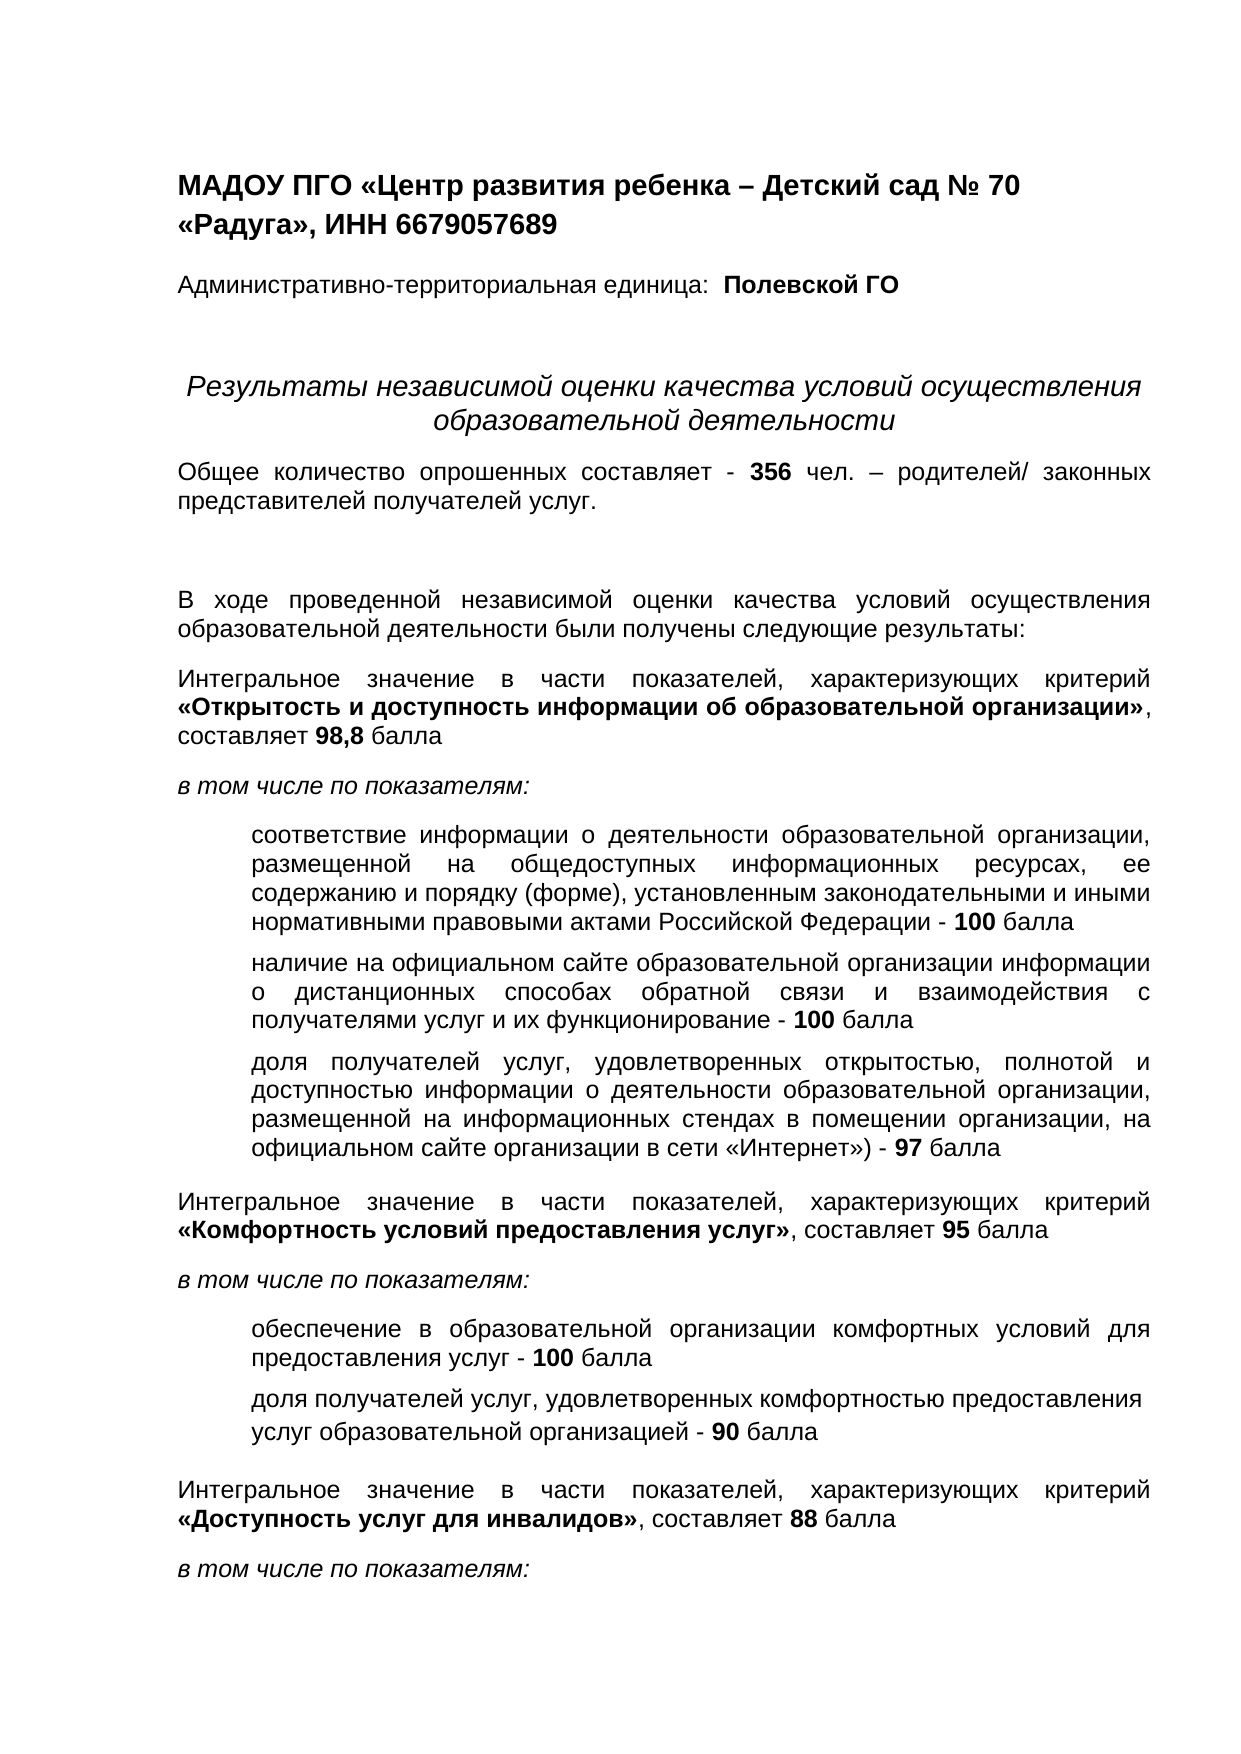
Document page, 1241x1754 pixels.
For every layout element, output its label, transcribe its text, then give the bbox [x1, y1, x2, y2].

text Административно-территориальная единица: Полевской ГО [177, 270, 1152, 299]
text в том числе по показателям: [177, 1265, 1152, 1293]
text в том числе по показателям: [177, 771, 1152, 799]
text Интегральное значение в части показателей, характеризующих критерий «Комфортность условий предоставления услуг», составляет 95 балла [177, 1186, 1152, 1244]
text Общее количество опрошенных составляет - 356 чел. – родителей/ законных представителей получателей услуг. [177, 457, 1152, 515]
subtitle МАДОУ ПГО «Центр развития ребенка – Детский сад № 70 «Радуга», ИНН 6679057689 [177, 168, 1152, 240]
text Интегральное значение в части показателей, характеризующих критерий «Открытость и доступность информации об образовательной организации», составляет 98,8 балла [177, 663, 1152, 750]
text доля получателей услуг, удовлетворенных комфортностью предоставления услуг образовательной организацией - 90 балла [251, 1384, 1152, 1446]
text доля получателей услуг, удовлетворенных открытостью, полнотой и доступностью информации о деятельности образовательной организации, размещенной на информационных стендах в помещении организации, на официальном сайте организации в сети «Интернет») - 97 балла [251, 1046, 1152, 1161]
text в том числе по показателям: [177, 1554, 1152, 1582]
text соответствие информации о деятельности образовательной организации, размещенной на общедоступных информационных ресурсах, ее содержанию и порядку (форме), установленным законодательными и иными нормативными правовыми актами Российской Федерации - 100 балла [251, 820, 1152, 935]
text наличие на официальном сайте образовательной организации информации о дистанционных способах обратной связи и взаимодействия с получателями услуг и их функционирование - 100 балла [251, 948, 1152, 1034]
text обеспечение в образовательной организации комфортных условий для предоставления услуг - 100 балла [251, 1314, 1152, 1372]
text Интегральное значение в части показателей, характеризующих критерий «Доступность услуг для инвалидов», составляет 88 балла [177, 1475, 1152, 1533]
text В ходе проведенной независимой оценки качества условий осуществления образовательной деятельности были получены следующие результаты: [177, 585, 1152, 643]
text Результаты независимой оценки качества условий осуществления образовательной деятельности [177, 369, 1152, 436]
